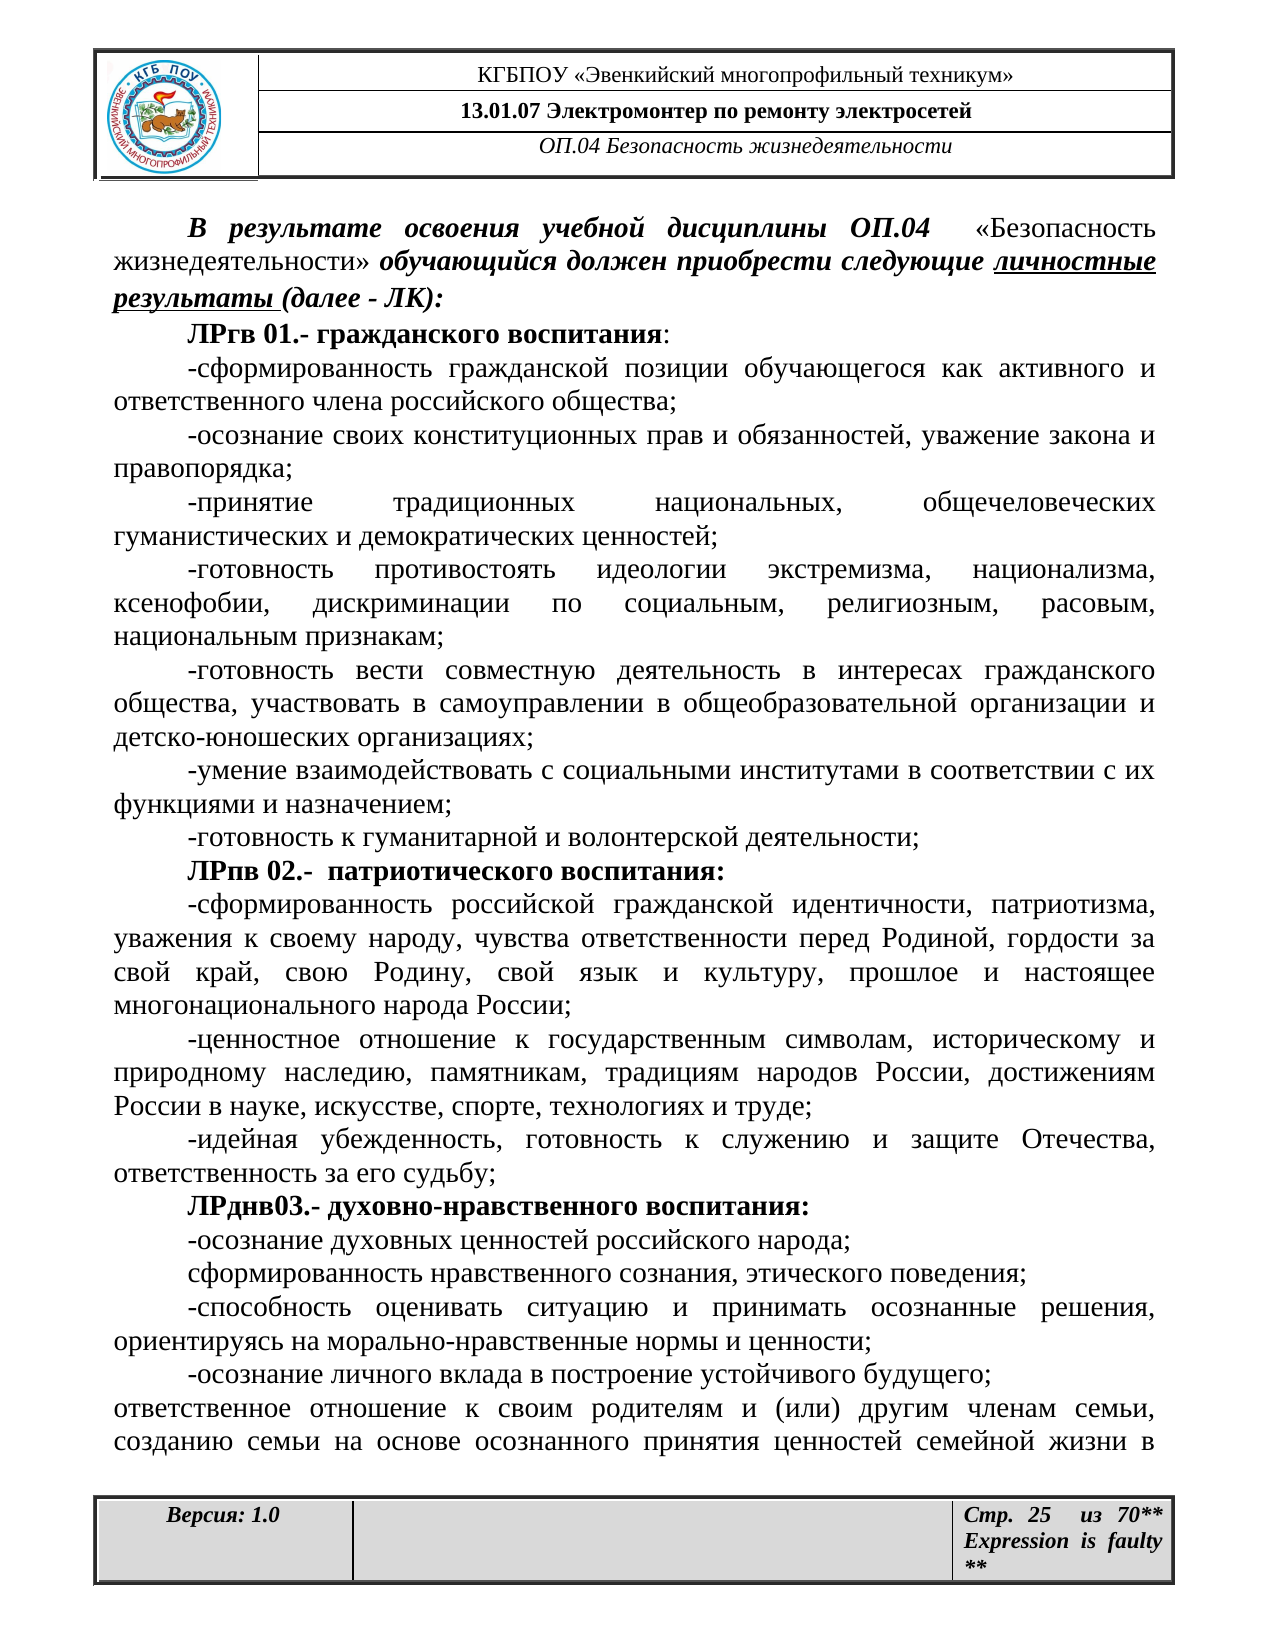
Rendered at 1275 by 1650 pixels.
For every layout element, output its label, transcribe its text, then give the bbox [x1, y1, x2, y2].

text -осознание своих конституционных прав и обязанностей, уважение закона и правопорядка; [113, 417, 1156, 484]
text ЛРгв 01.- гражданского воспитания: [113, 316, 1156, 350]
text ЛРпв 02.- патриотического воспитания: [113, 853, 1156, 887]
text ЛРднв03.- духовно-нравственного воспитания: [113, 1188, 1156, 1222]
text -идейная убежденность, готовность к служению и защите Отечества, ответственность за его судьбу; [113, 1121, 1156, 1188]
text -сформированность российской гражданской идентичности, патриотизма, уважения к своему народу, чувства ответственности перед Родиной, гордости за свой край, свою Родину, свой язык и культуру, прошлое и настоящее многонационального народа России; [113, 887, 1156, 1021]
text -готовность противостоять идеологии экстремизма, национализма, ксенофобии, дискриминации по социальным, религиозным, расовым, национальным признакам; [113, 551, 1156, 652]
text -умение взаимодействовать с социальными институтами в соответствии с их функциями и назначением; [113, 752, 1156, 819]
text -сформированность гражданской позиции обучающегося как активного и ответственного члена российского общества; [113, 350, 1156, 417]
text -принятие традиционных национальных, общечеловеческих гуманистических и демократических ценностей; [113, 484, 1156, 551]
picture [107, 60, 154, 108]
text -ценностное отношение к государственным символам, историческому и природному наследию, памятникам, традициям народов России, достижениям России в науке, искусстве, спорте, технологиях и труде; [113, 1021, 1156, 1121]
text В результате освоения учебной дисциплины ОП.04 «Безопасность жизнедеятельности» обучающийся должен приобрести следующие личностные результаты (далее - ЛК): [113, 210, 1156, 316]
text сформированность нравственного сознания, этического поведения; [113, 1256, 1156, 1289]
text -готовность вести совместную деятельность в интересах гражданского общества, участвовать в самоуправлении в общеобразовательной организации и детско-юношеских организациях; [113, 652, 1156, 752]
text -готовность к гуманитарной и волонтерской деятельности; [113, 819, 1156, 853]
picture [107, 60, 222, 175]
text -способность оценивать ситуацию и принимать осознанные решения, ориентируясь на морально-нравственные нормы и ценности; [113, 1289, 1156, 1356]
text -осознание духовных ценностей российского народа; [113, 1222, 1156, 1256]
